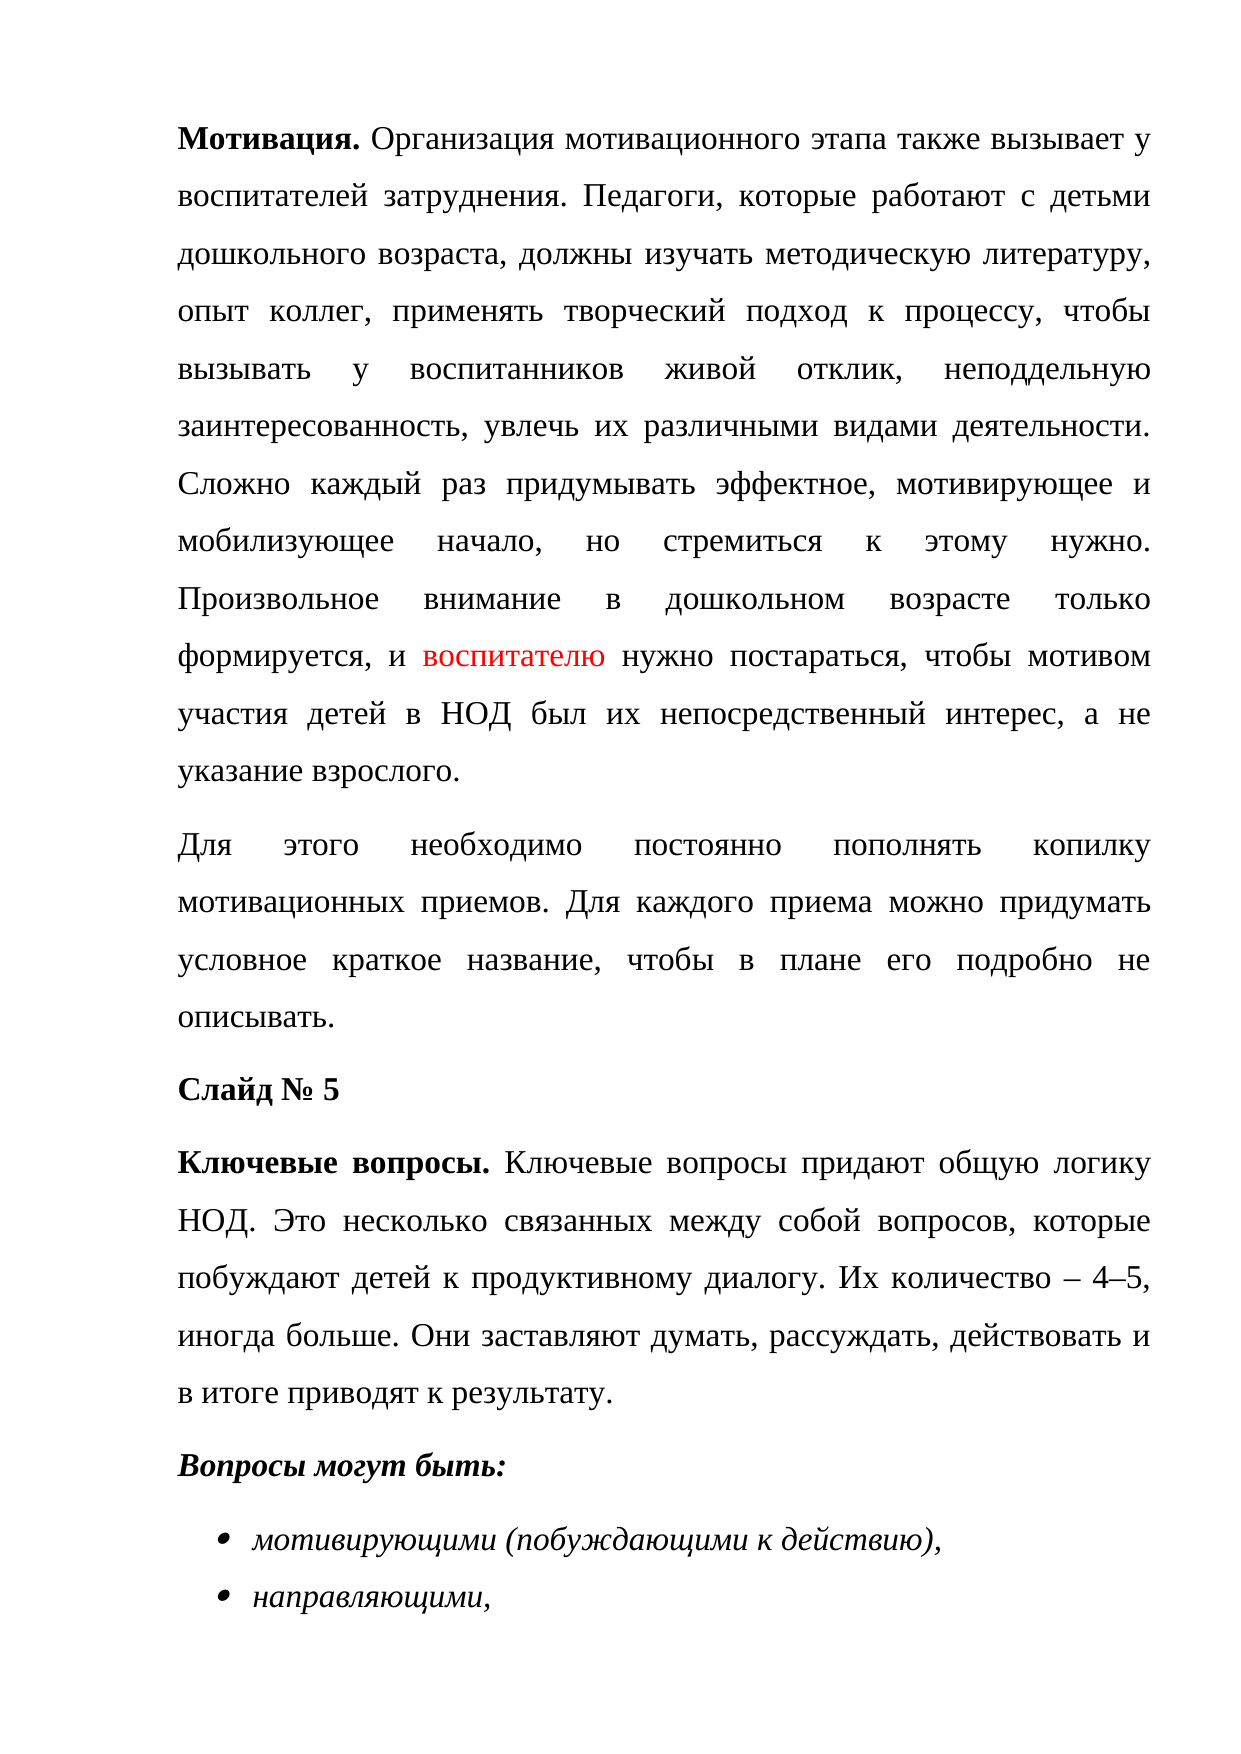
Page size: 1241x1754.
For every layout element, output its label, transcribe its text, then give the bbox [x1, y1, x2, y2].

text Ключевые вопросы. Ключевые вопросы придают общую логику НОД. Это несколько связанных между собой вопросов, которые побуждают детей к продуктивному диалогу. Их количество – 4–5, иногда больше. Они заставляют думать, рассуждать, действовать и в итоге приводят к результату. [177, 1142, 1152, 1411]
text Вопросы могут быть: [177, 1446, 1152, 1484]
list мотивирующими (побуждающими к действию), [215, 1519, 1152, 1557]
text Мотивация. Организация мотивационного этапа также вызывает у воспитателей затруднения. Педагоги, которые работают с детьми дошкольного возраста, должны изучать методическую литературу, опыт коллег, применять творческий подход к процессу, чтобы вызывать у воспитанников живой отклик, неподдельную заинтересованность, увлечь их различными видами деятельности. Сложно каждый раз придумывать эффектное, мотивирующее и мобилизующее начало, но стремиться к этому нужно. Произвольное внимание в дошкольном возрасте только формируется, и воспитателю нужно постараться, чтобы мотивом участия детей в НОД был их непосредственный интерес, а не указание взрослого. [177, 118, 1152, 789]
list направляющими, [215, 1576, 1152, 1614]
text Для этого необходимо постоянно пополнять копилку мотивационных приемов. Для каждого приема можно придумать условное краткое название, чтобы в плане его подробно не описывать. [177, 824, 1152, 1034]
text Слайд № 5 [177, 1069, 1152, 1108]
